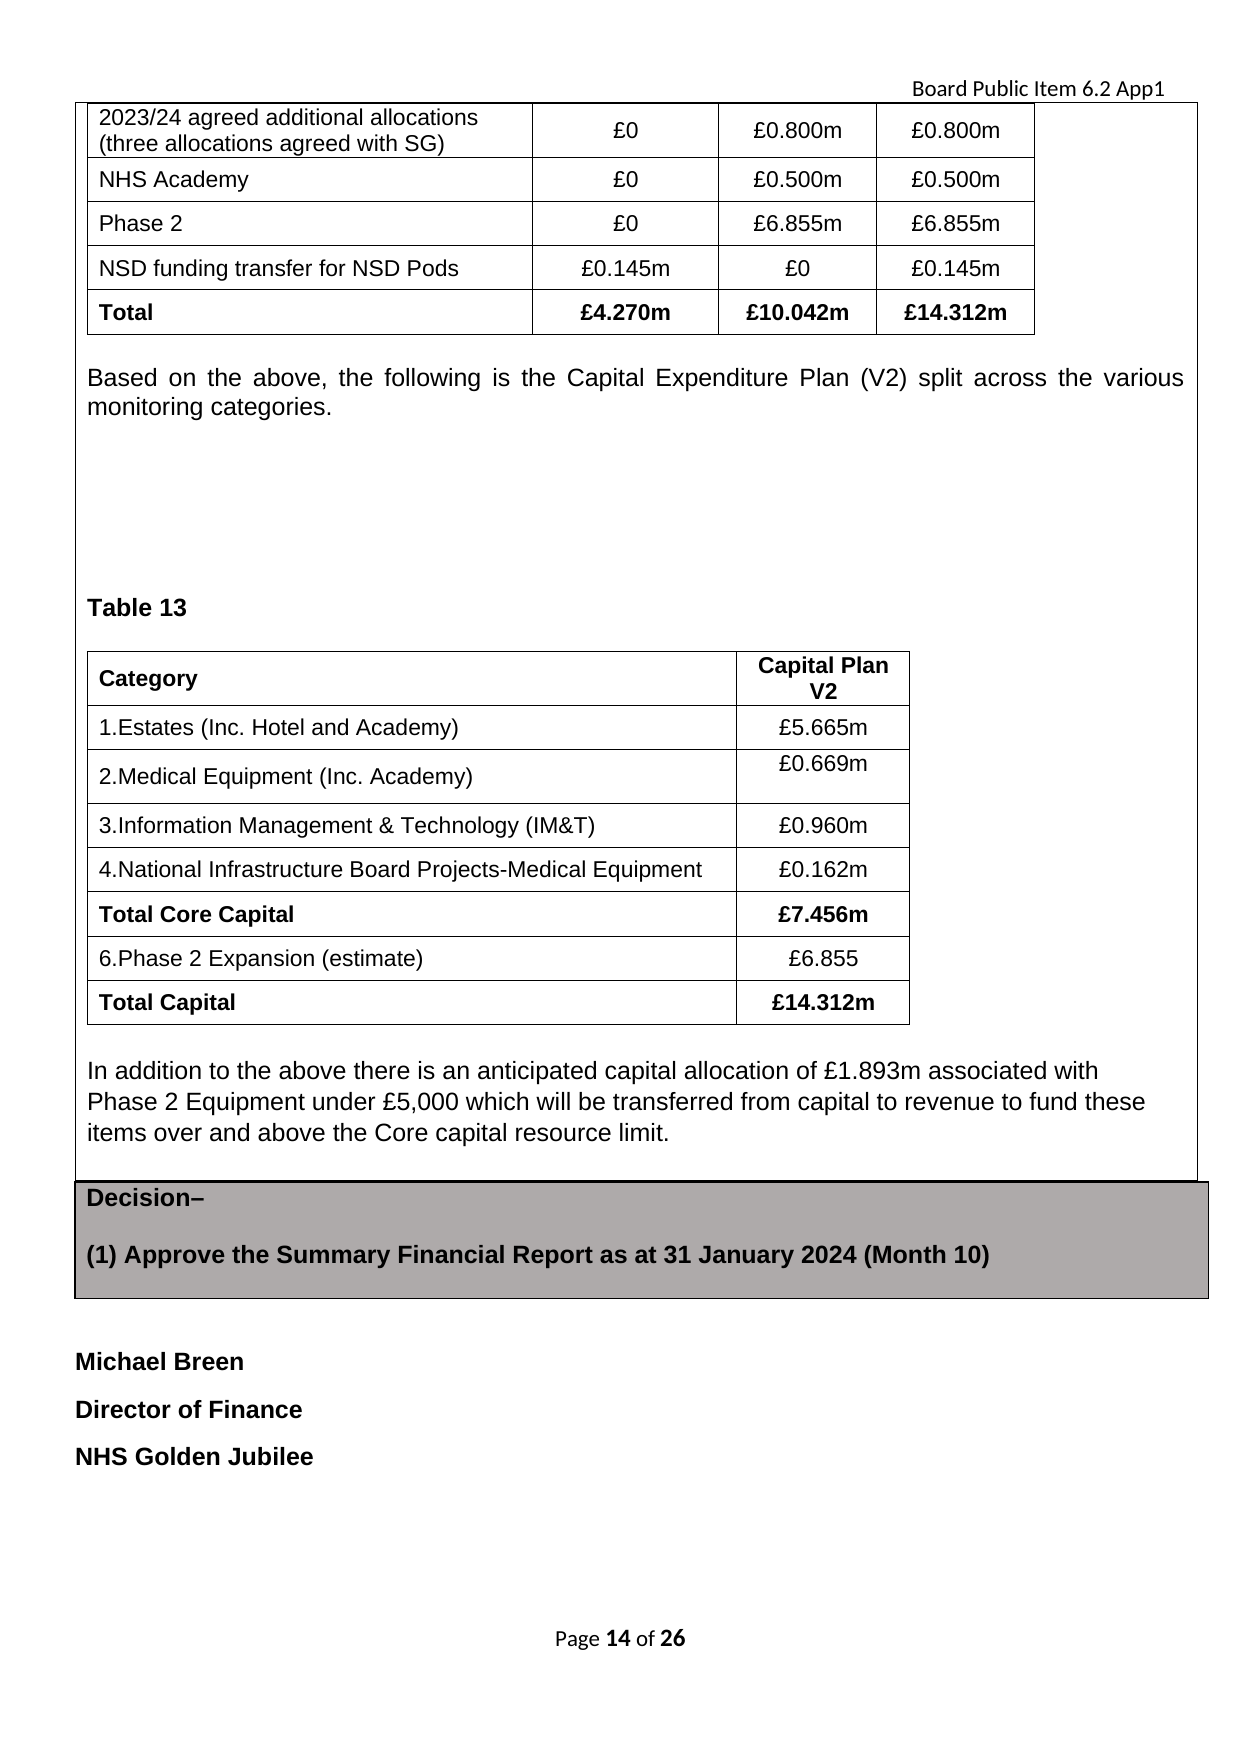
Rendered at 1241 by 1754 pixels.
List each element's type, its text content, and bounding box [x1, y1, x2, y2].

text Michael Breen [75, 1347, 1165, 1376]
text NHS Golden Jubilee [75, 1442, 1165, 1471]
table_header Decision– (1) Approve the Summary Financial Report as at 31 January 2024 (Month 10) [76, 1183, 1208, 1298]
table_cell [76, 103, 1197, 1180]
text Director of Finance [75, 1395, 1165, 1423]
